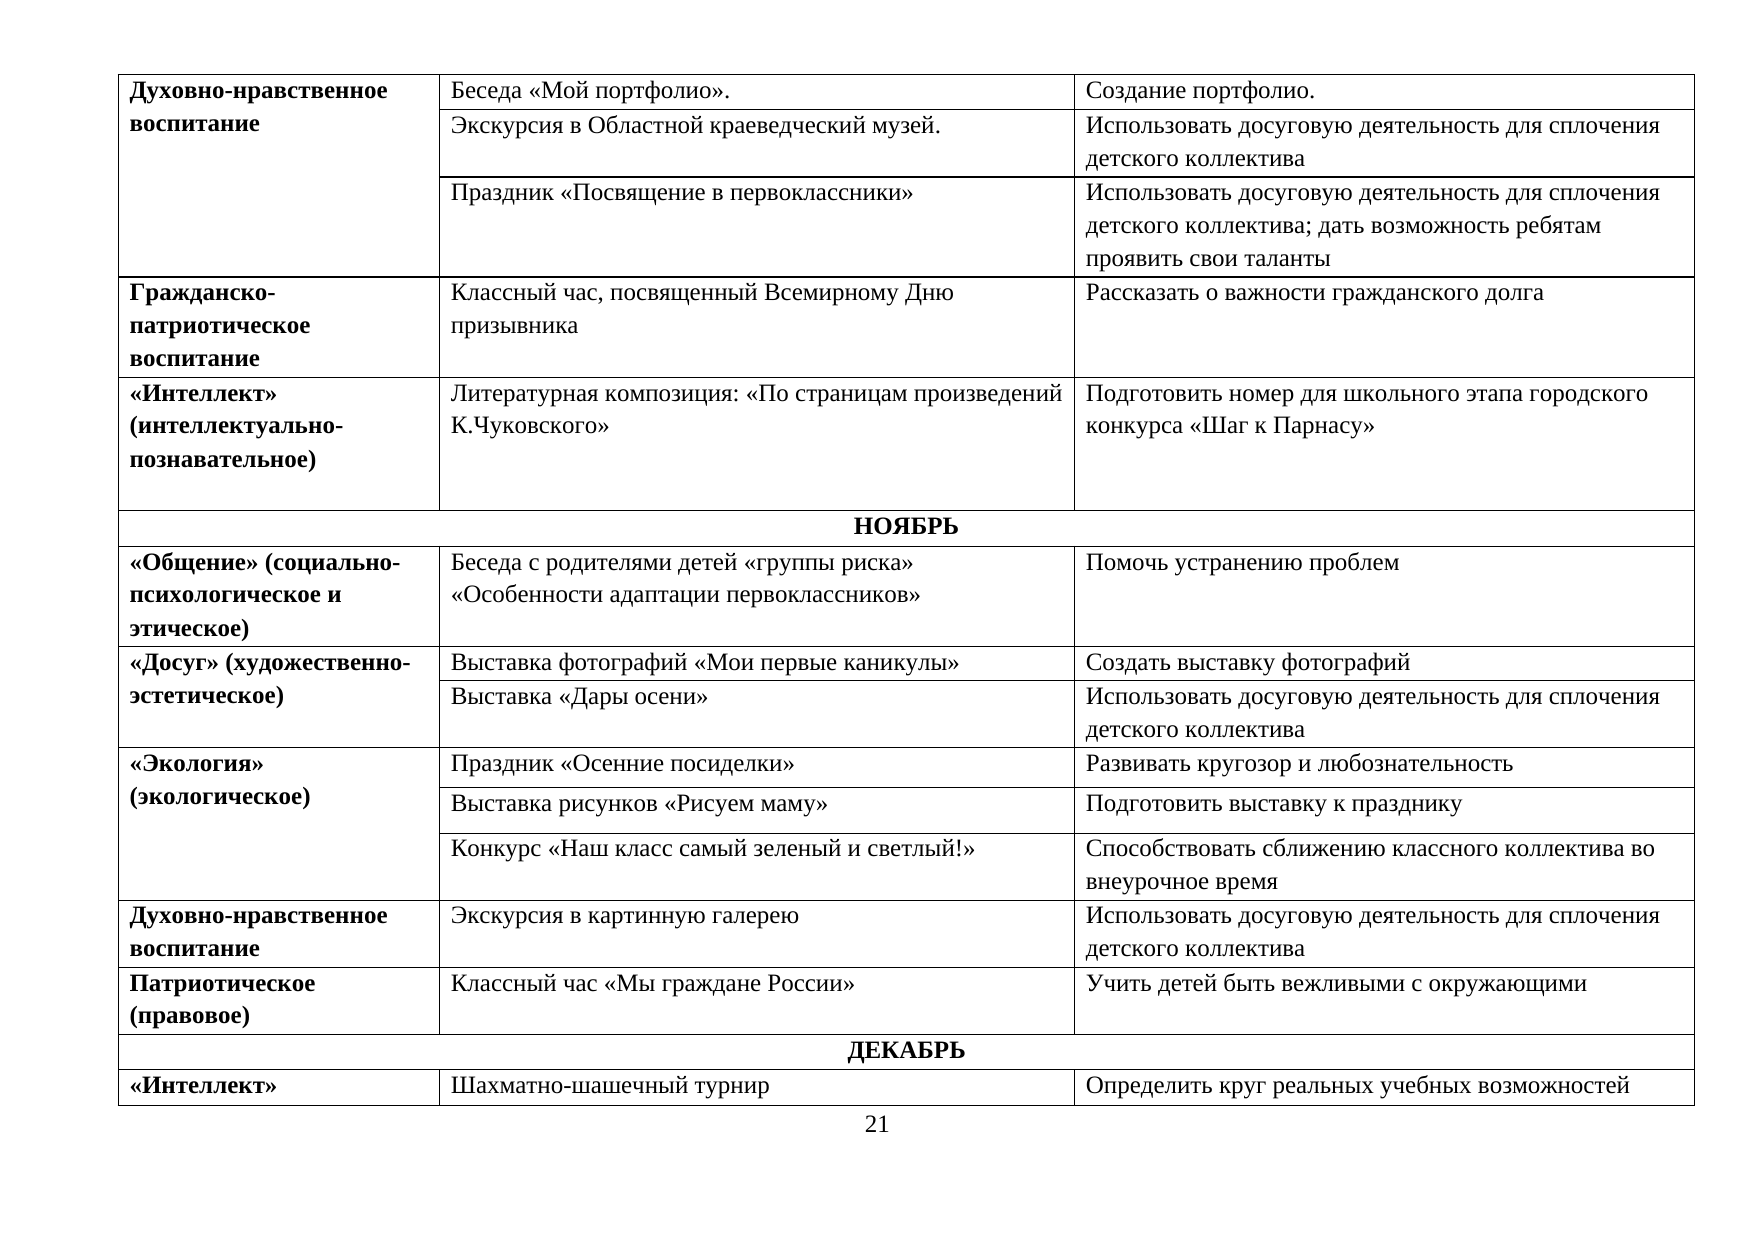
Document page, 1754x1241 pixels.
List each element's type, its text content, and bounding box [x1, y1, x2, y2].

table_cell Использовать досуговую деятельность для сплочения детского коллектива [1075, 110, 1694, 176]
table_cell Духовно-нравственное воспитание [119, 901, 439, 967]
table_cell Выставка фотографий «Мои первые каникулы» [440, 647, 1074, 680]
table_cell Гражданско-патриотическое воспитание [119, 278, 439, 377]
table_cell Выставка «Дары осени» [440, 681, 1074, 747]
table_cell Классный час «Мы граждане России» [440, 968, 1074, 1034]
table_cell Праздник «Посвящение в первоклассники» [440, 178, 1074, 276]
table_cell Создание портфолио. [1075, 75, 1694, 109]
table_cell Подготовить номер для школьного этапа городского конкурса «Шаг к Парнасу» [1075, 378, 1694, 510]
table_cell Патриотическое (правовое) [119, 968, 439, 1034]
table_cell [440, 1070, 1074, 1104]
table_cell Использовать досуговую деятельность для сплочения детского коллектива [1075, 681, 1694, 747]
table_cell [119, 1070, 439, 1104]
table_cell Беседа с родителями детей «группы риска» «Особенности адаптации первоклассников» [440, 547, 1074, 646]
table_cell Рассказать о важности гражданского долга [1075, 278, 1694, 377]
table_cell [1075, 1070, 1694, 1104]
table_cell «Экология» (экологическое) [119, 748, 439, 899]
table_cell «Интеллект» (интеллектуально-познавательное) [119, 378, 439, 510]
table_cell «Досуг» (художественно-эстетическое) [119, 647, 439, 747]
table_cell Использовать досуговую деятельность для сплочения детского коллектива; дать возможность ребятам проявить свои таланты [1075, 178, 1694, 276]
table_cell Использовать досуговую деятельность для сплочения детского коллектива [1075, 901, 1694, 967]
table_cell Помочь устранению проблем [1075, 547, 1694, 646]
table_cell Духовно-нравственное воспитание [119, 75, 439, 276]
table_cell Экскурсия в картинную галерею [440, 901, 1074, 967]
table_cell Способствовать сближению классного коллектива во внеурочное время [1075, 834, 1694, 899]
table_cell Литературная композиция: «По страницам произведений К.Чуковского» [440, 378, 1074, 510]
table_cell Конкурс «Наш класс самый зеленый и светлый!» [440, 834, 1074, 899]
table_cell Развивать кругозор и любознательность [1075, 748, 1694, 787]
table_cell НОЯБРЬ [119, 511, 1694, 546]
table_cell Подготовить выставку к празднику [1075, 788, 1694, 832]
table_cell Праздник «Осенние посиделки» [440, 748, 1074, 787]
table_cell Экскурсия в Областной краеведческий музей. [440, 110, 1074, 176]
table_cell Учить детей быть вежливыми с окружающими [1075, 968, 1694, 1034]
table_cell Классный час, посвященный Всемирному Дню призывника [440, 278, 1074, 377]
table_cell Выставка рисунков «Рисуем маму» [440, 788, 1074, 832]
table_cell «Общение» (социально-психологическое и этическое) [119, 547, 439, 646]
table_cell Беседа «Мой портфолио». [440, 75, 1074, 109]
table_cell ДЕКАБРЬ [119, 1035, 1694, 1069]
table_cell Создать выставку фотографий [1075, 647, 1694, 680]
